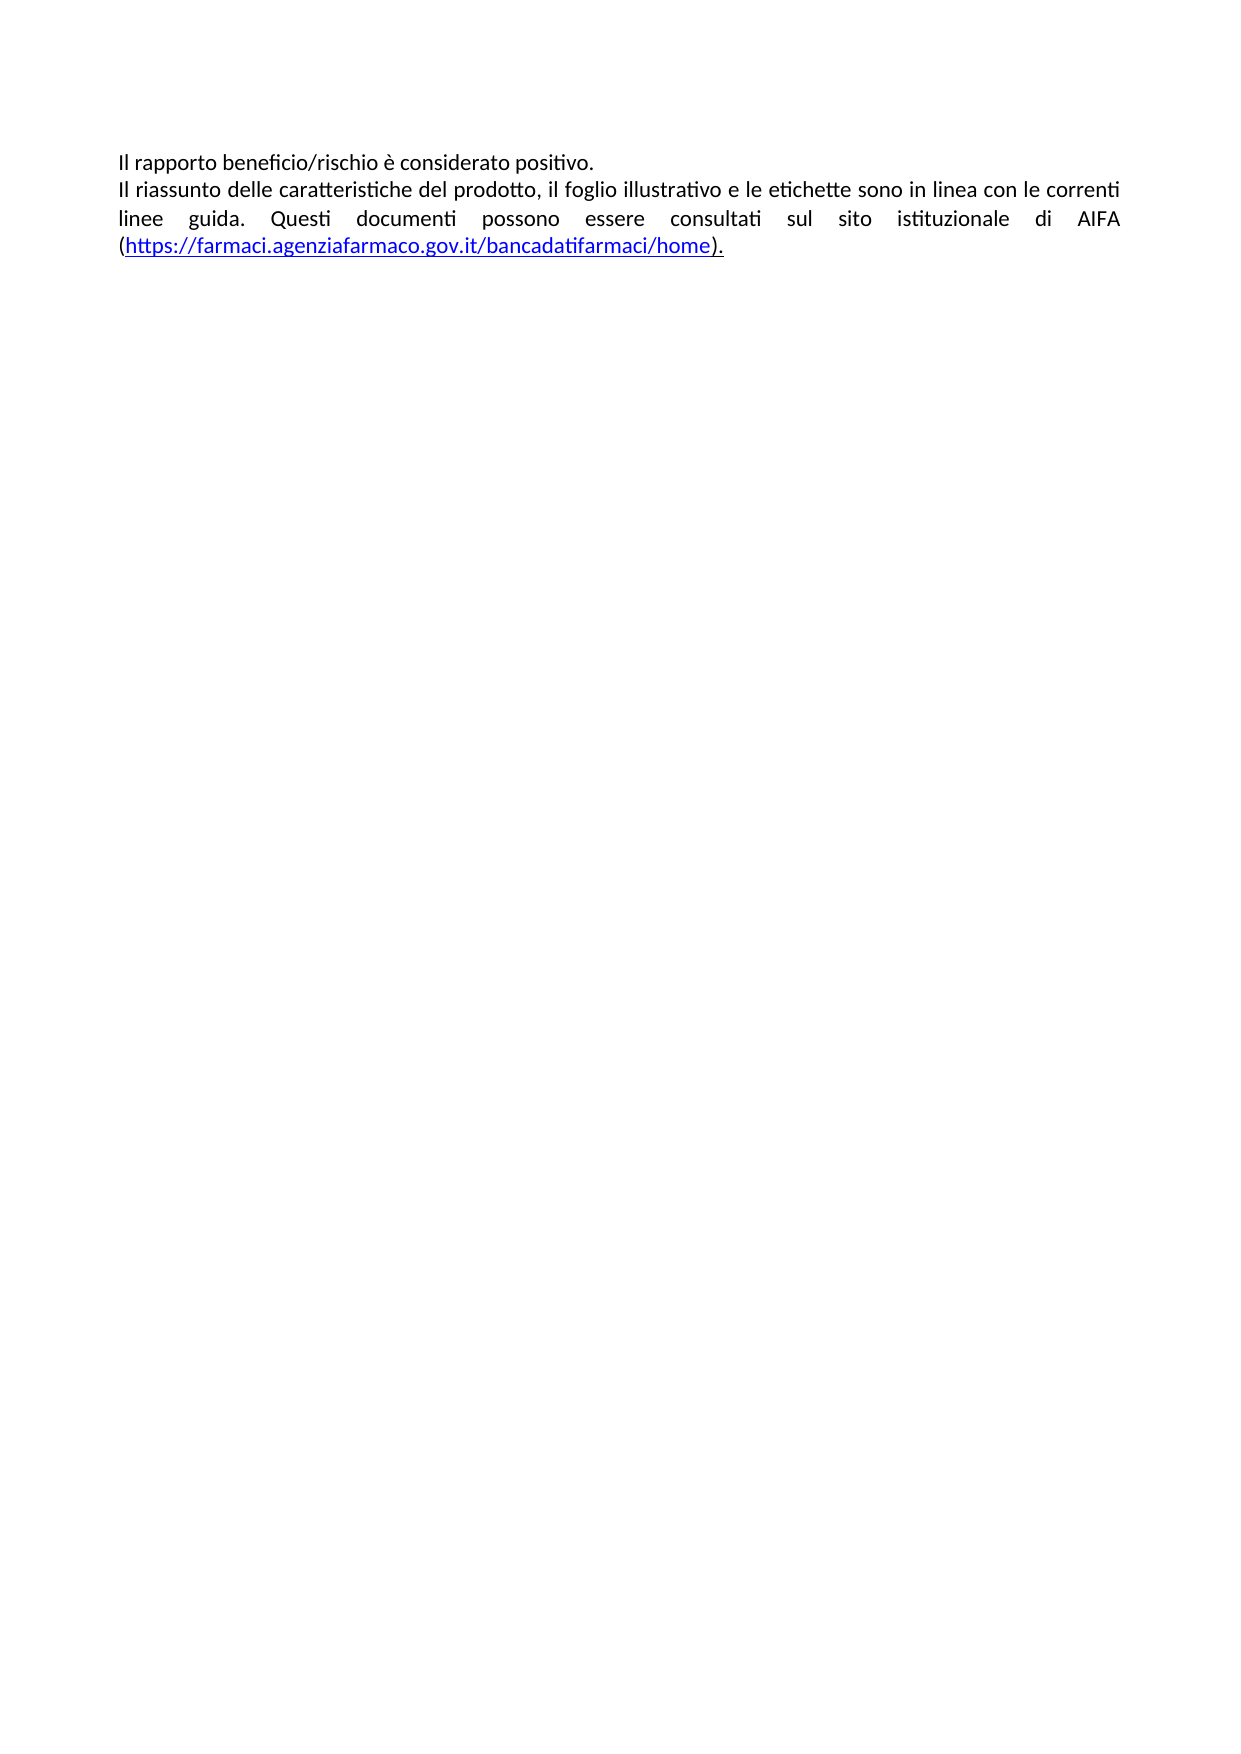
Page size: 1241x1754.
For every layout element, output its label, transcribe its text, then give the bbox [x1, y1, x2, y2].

text Il rapporto beneficio/rischio è considerato positivo. [118, 148, 1122, 176]
text Il riassunto delle caratteristiche del prodotto, il foglio illustrativo e le etichette sono in linea con le correnti linee guida. Questi documenti possono essere consultati sul sito istituzionale di AIFA (https://farmaci.agenziafarmaco.gov.it/bancadatifarmaci/home). [118, 176, 1122, 260]
